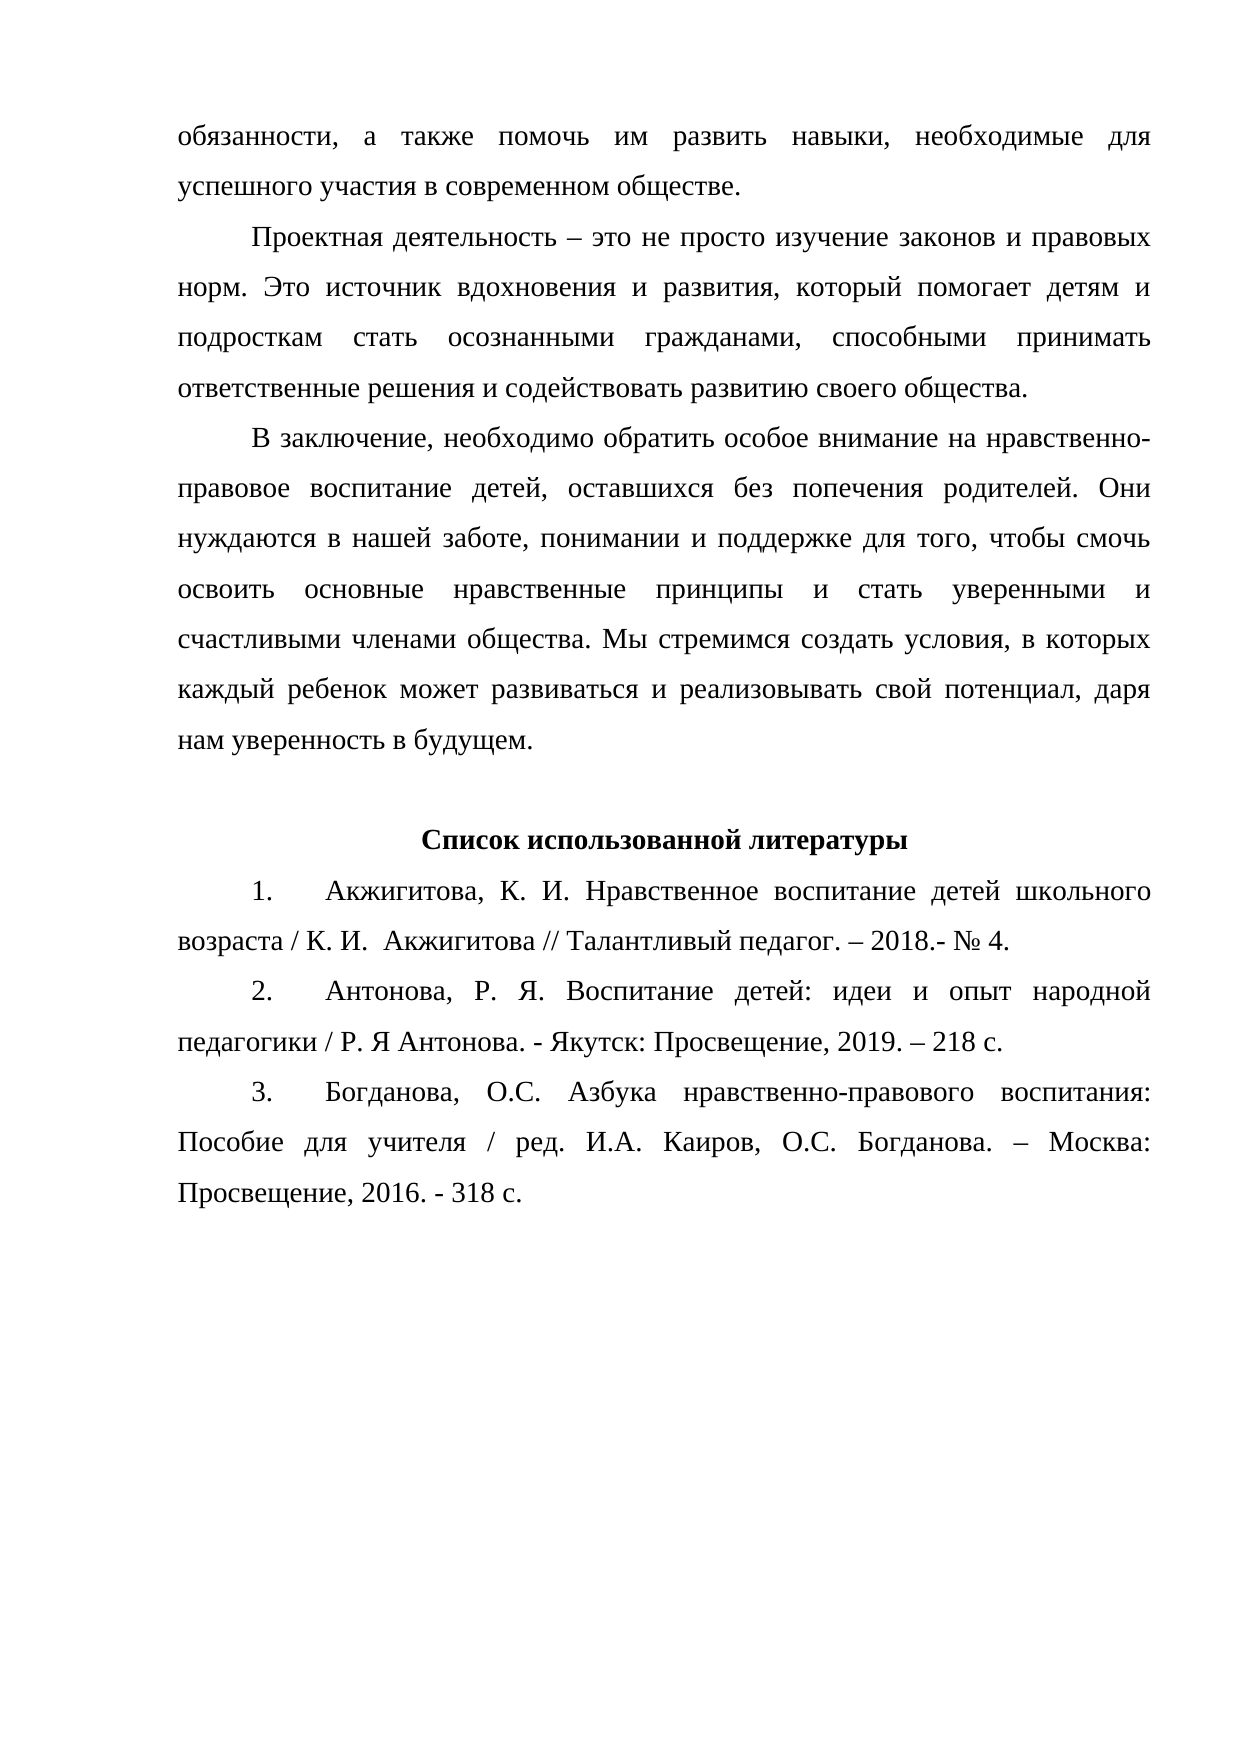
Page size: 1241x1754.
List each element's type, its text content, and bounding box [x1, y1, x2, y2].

text Проектная деятельность – это не просто изучение законов и правовых норм. Это источник вдохновения и развития, который помогает детям и подросткам стать осознанными гражданами, способными принимать ответственные решения и содействовать развитию своего общества. [177, 219, 1152, 403]
text Список использованной литературы [177, 822, 1152, 856]
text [177, 118, 1152, 202]
list Богданова, О.С. Азбука нравственно-правового воспитания: Пособие для учителя / ред. И.А. Каиров, О.С. Богданова. – Москва: Просвещение, 2016. - 318 c. [177, 1074, 1152, 1208]
list Антонова, Р. Я. Воспитание детей: идеи и опыт народной педагогики / Р. Я Антонова. - Якутск: Просвещение, 2019. – 218 с. [177, 973, 1152, 1057]
list Акжигитова, К. И. Нравственное воспитание детей школьного возраста / К. И. Акжигитова // Талантливый педагог. – 2018.- № 4. [177, 873, 1152, 957]
text В заключение, необходимо обратить особое внимание на нравственно-правовое воспитание детей, оставшихся без попечения родителей. Они нуждаются в нашей заботе, понимании и поддержке для того, чтобы смочь освоить основные нравственные принципы и стать уверенными и счастливыми членами общества. Мы стремимся создать условия, в которых каждый ребенок может развиваться и реализовывать свой потенциал, даря нам уверенность в будущем. [177, 420, 1152, 755]
